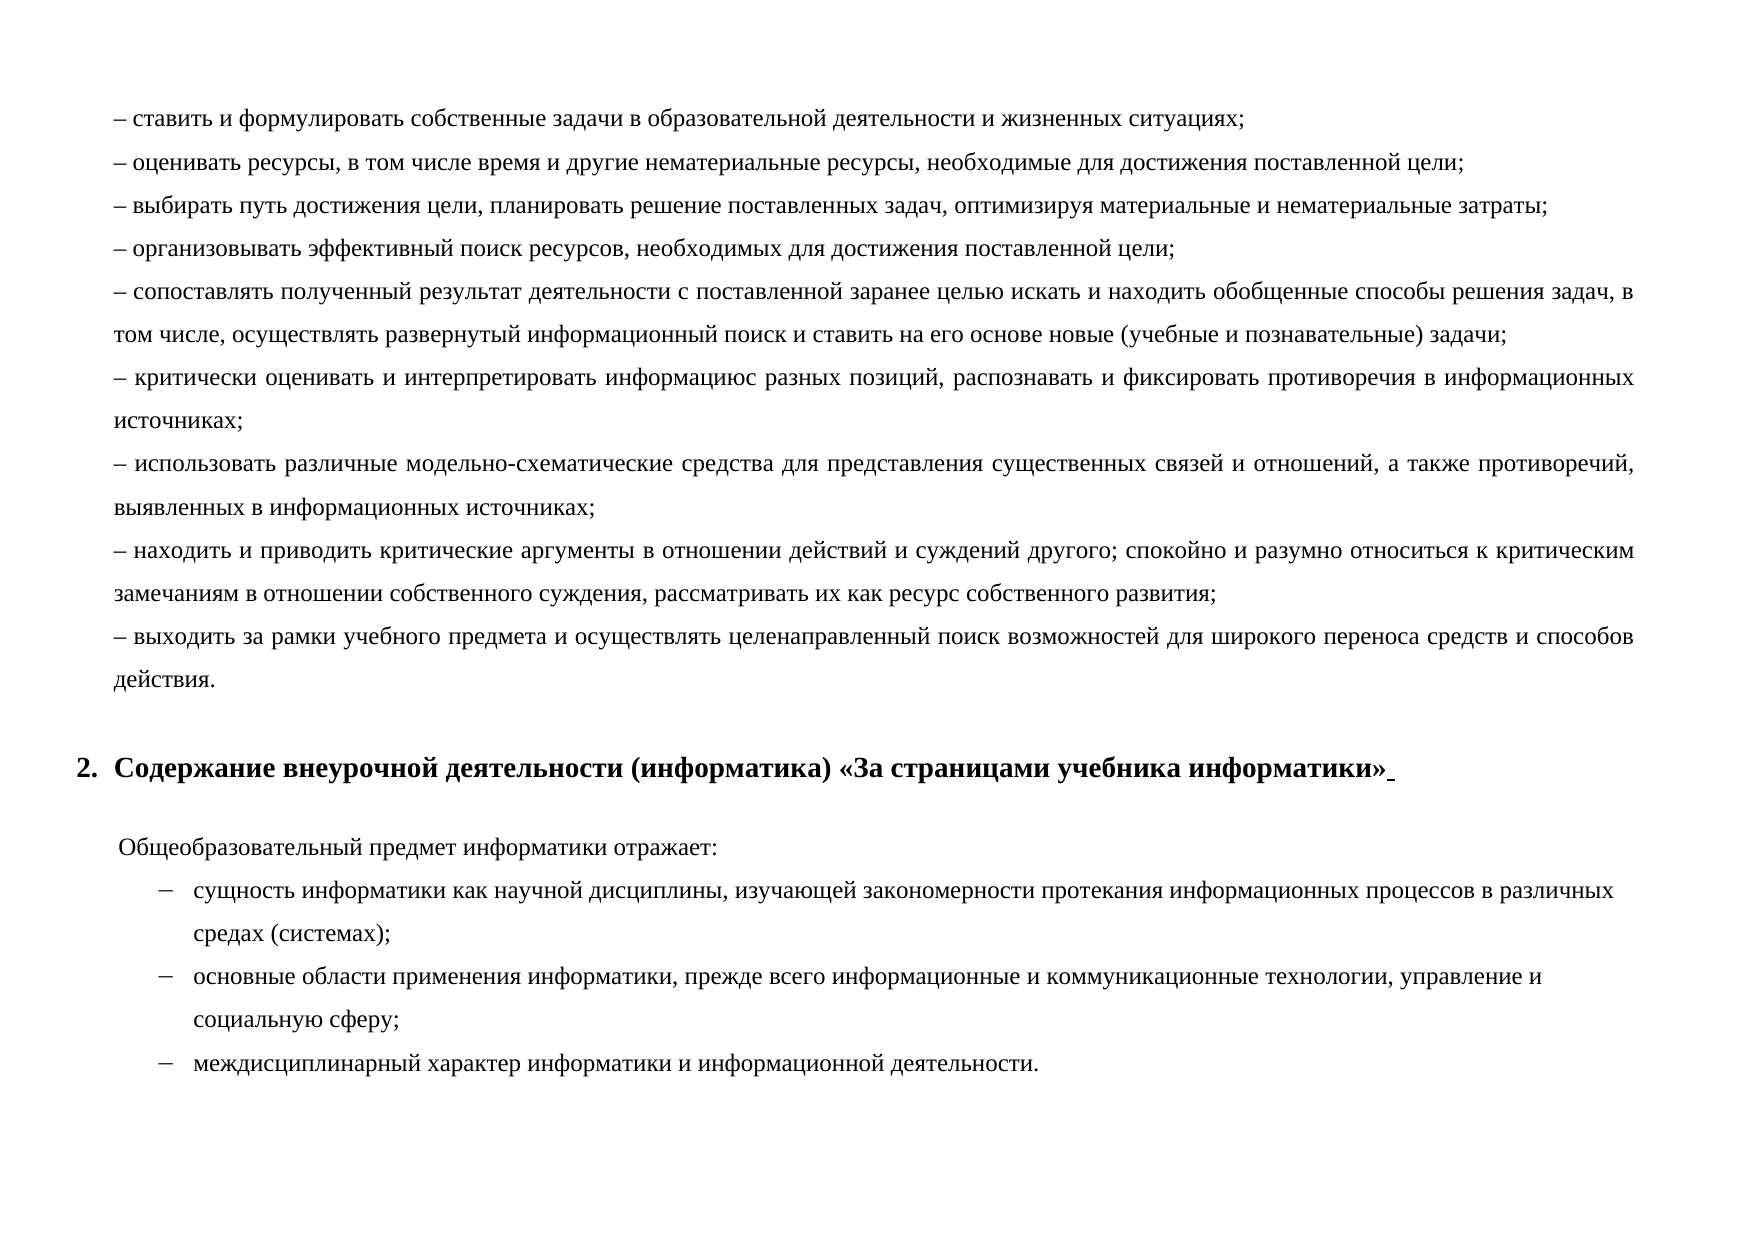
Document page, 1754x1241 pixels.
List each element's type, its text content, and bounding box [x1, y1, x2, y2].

list основные области применения информатики, прежде всего информационные и коммуникационные технологии, управление и социальную сферу; [156, 961, 1636, 1033]
list Содержание внеурочной деятельности (информатика) «За страницами учебника информатики» [76, 750, 1636, 784]
list сущность информатики как научной дисциплины, изучающей закономерности протекания информационных процессов в различных средах (системах); [156, 875, 1636, 947]
list – оценивать ресурсы, в том числе время и другие нематериальные ресурсы, необходимые для достижения поставленной цели; [113, 147, 1636, 175]
list – находить и приводить критические аргументы в отношении действий и суждений другого; спокойно и разумно относиться к критическим замечаниям в отношении собственного суждения, рассматривать их как ресурс собственного развития; [113, 535, 1636, 607]
list – организовывать эффективный поиск ресурсов, необходимых для достижения поставленной цели; [113, 233, 1636, 262]
list – использовать различные модельно-схематические средства для представления существенных связей и отношений, а также противоречий, выявленных в информационных источниках; [113, 448, 1636, 520]
list – сопоставлять полученный результат деятельности с поставленной заранее целью искать и находить обобщенные способы решения задач, в том числе, осуществлять развернутый информационный поиск и ставить на его основе новые (учебные и познавательные) задачи; [113, 276, 1636, 348]
list – ставить и формулировать собственные задачи в образовательной деятельности и жизненных ситуациях; [113, 103, 1636, 132]
list – выбирать путь достижения цели, планировать решение поставленных задач, оптимизируя материальные и нематериальные затраты; [113, 190, 1636, 218]
list междисциплинарный характер информатики и информационной деятельности. [156, 1048, 1636, 1076]
text Общеобразовательный предмет информатики отражает: [118, 832, 1636, 861]
list – критически оценивать и интерпретировать информациюс разных позиций, распознавать и фиксировать противоречия в информационных источниках; [113, 362, 1636, 434]
list – выходить за рамки учебного предмета и осуществлять целенаправленный поиск возможностей для широкого переноса средств и способов действия. [113, 621, 1636, 693]
